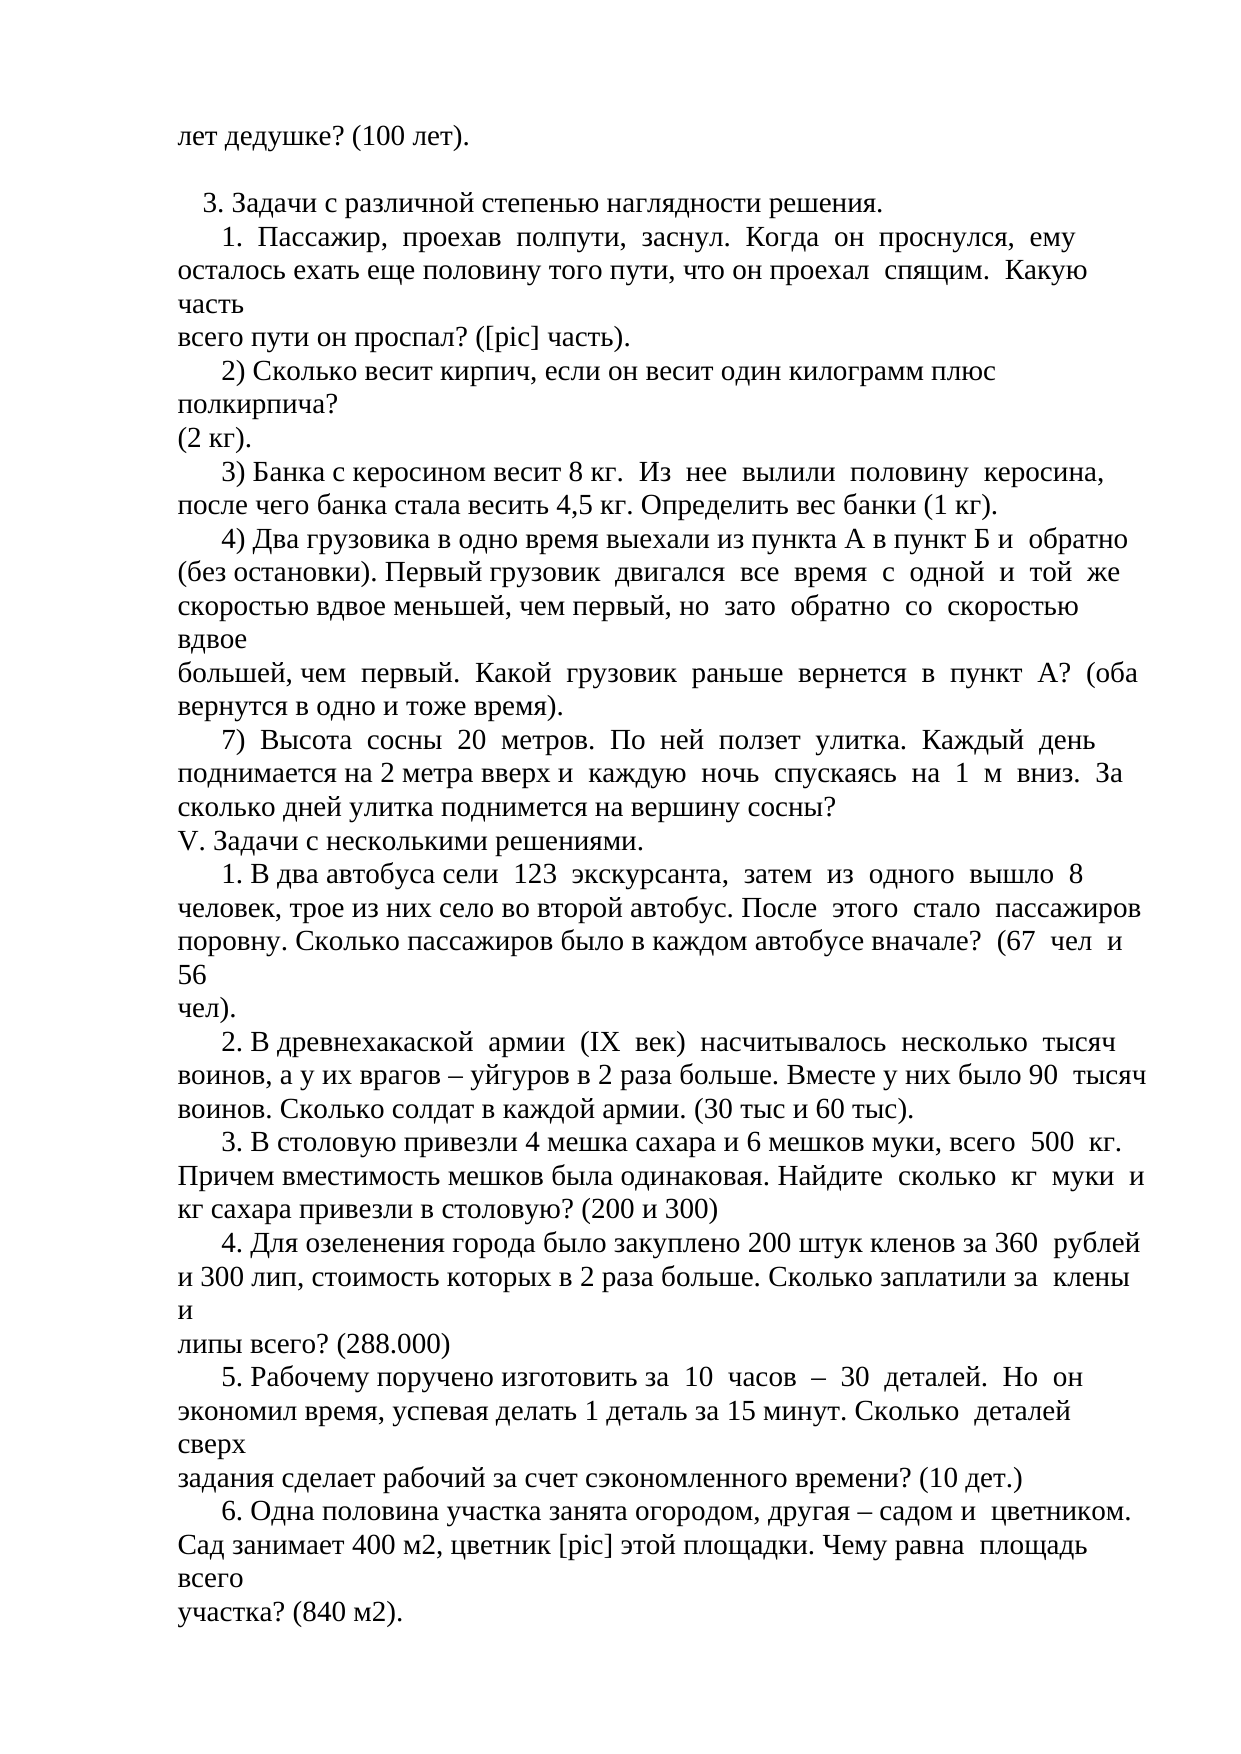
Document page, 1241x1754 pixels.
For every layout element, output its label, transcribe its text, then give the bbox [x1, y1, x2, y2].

text лет дедушке? (100 лет). [177, 118, 1152, 152]
text поровну. Сколько пассажиров было в каждом автобусе вначале? (67 чел и 56 [177, 923, 1152, 990]
text воинов, а у их врагов – уйгуров в 2 раза больше. Вместе у них было 90 тысяч [177, 1057, 1152, 1091]
text всего пути он проспал? ([pic] часть). [177, 319, 1152, 353]
text 2) Сколько весит кирпич, если он весит один килограмм плюс полкирпича? [177, 353, 1152, 420]
text 5. Рабочему поручено изготовить за 10 часов – 30 деталей. Но он [177, 1359, 1152, 1393]
text 4) Два грузовика в одно время выехали из пункта А в пункт Б и обратно [177, 521, 1152, 554]
text человек, трое из них село во второй автобус. После этого стало пассажиров [177, 890, 1152, 923]
text (без остановки). Первый грузовик двигался все время с одной и той же [177, 554, 1152, 588]
text 3. В столовую привезли 4 мешка сахара и 6 мешков муки, всего 500 кг. [177, 1124, 1152, 1158]
text после чего банка стала весить 4,5 кг. Определить вес банки (1 кг). [177, 487, 1152, 521]
text 4. Для озеленения города было закуплено 200 штук кленов за 360 рублей [177, 1225, 1152, 1259]
text 1. Пассажир, проехав полпути, заснул. Когда он проснулся, ему [177, 219, 1152, 252]
text поднимается на 2 метра вверх и каждую ночь спускаясь на 1 м вниз. За [177, 756, 1152, 789]
text большей, чем первый. Какой грузовик раньше вернется в пункт А? (оба [177, 655, 1152, 688]
text 2. В древнехакаской армии (IX век) насчитывалось несколько тысяч [177, 1024, 1152, 1057]
text (2 кг). [177, 420, 1152, 454]
text Сад занимает 400 м2, цветник [pic] этой площадки. Чему равна площадь всего [177, 1527, 1152, 1594]
text экономил время, успевая делать 1 деталь за 15 минут. Сколько деталей сверх [177, 1393, 1152, 1460]
text и 300 лип, стоимость которых в 2 раза больше. Сколько заплатили за клены и [177, 1259, 1152, 1326]
text задания сделает рабочий за счет сэкономленного времени? (10 дет.) [177, 1460, 1152, 1493]
text 6. Одна половина участка занята огородом, другая – садом и цветником. [177, 1493, 1152, 1527]
text 7) Высота сосны 20 метров. По ней ползет улитка. Каждый день [177, 722, 1152, 756]
text участка? (840 м2). [177, 1594, 1152, 1628]
text 3. Задачи с различной степенью наглядности решения. [202, 185, 1152, 219]
text скоростью вдвое меньшей, чем первый, но зато обратно со скоростью вдвое [177, 588, 1152, 655]
text Причем вместимость мешков была одинаковая. Найдите сколько кг муки и кг сахара привезли в столовую? (200 и 300) [177, 1158, 1152, 1225]
text липы всего? (288.000) [177, 1326, 1152, 1359]
text V. Задачи с несколькими решениями. [177, 823, 1152, 856]
text вернутся в одно и тоже время). [177, 688, 1152, 722]
text чел). [177, 990, 1152, 1024]
text 1. В два автобуса сели 123 экскурсанта, затем из одного вышло 8 [177, 856, 1152, 890]
text осталось ехать еще половину того пути, что он проехал спящим. Какую часть [177, 252, 1152, 319]
text воинов. Сколько солдат в каждой армии. (30 тыс и 60 тыс). [177, 1091, 1152, 1124]
text 3) Банка с керосином весит 8 кг. Из нее вылили половину керосина, [177, 454, 1152, 487]
text сколько дней улитка поднимется на вершину сосны? [177, 789, 1152, 823]
